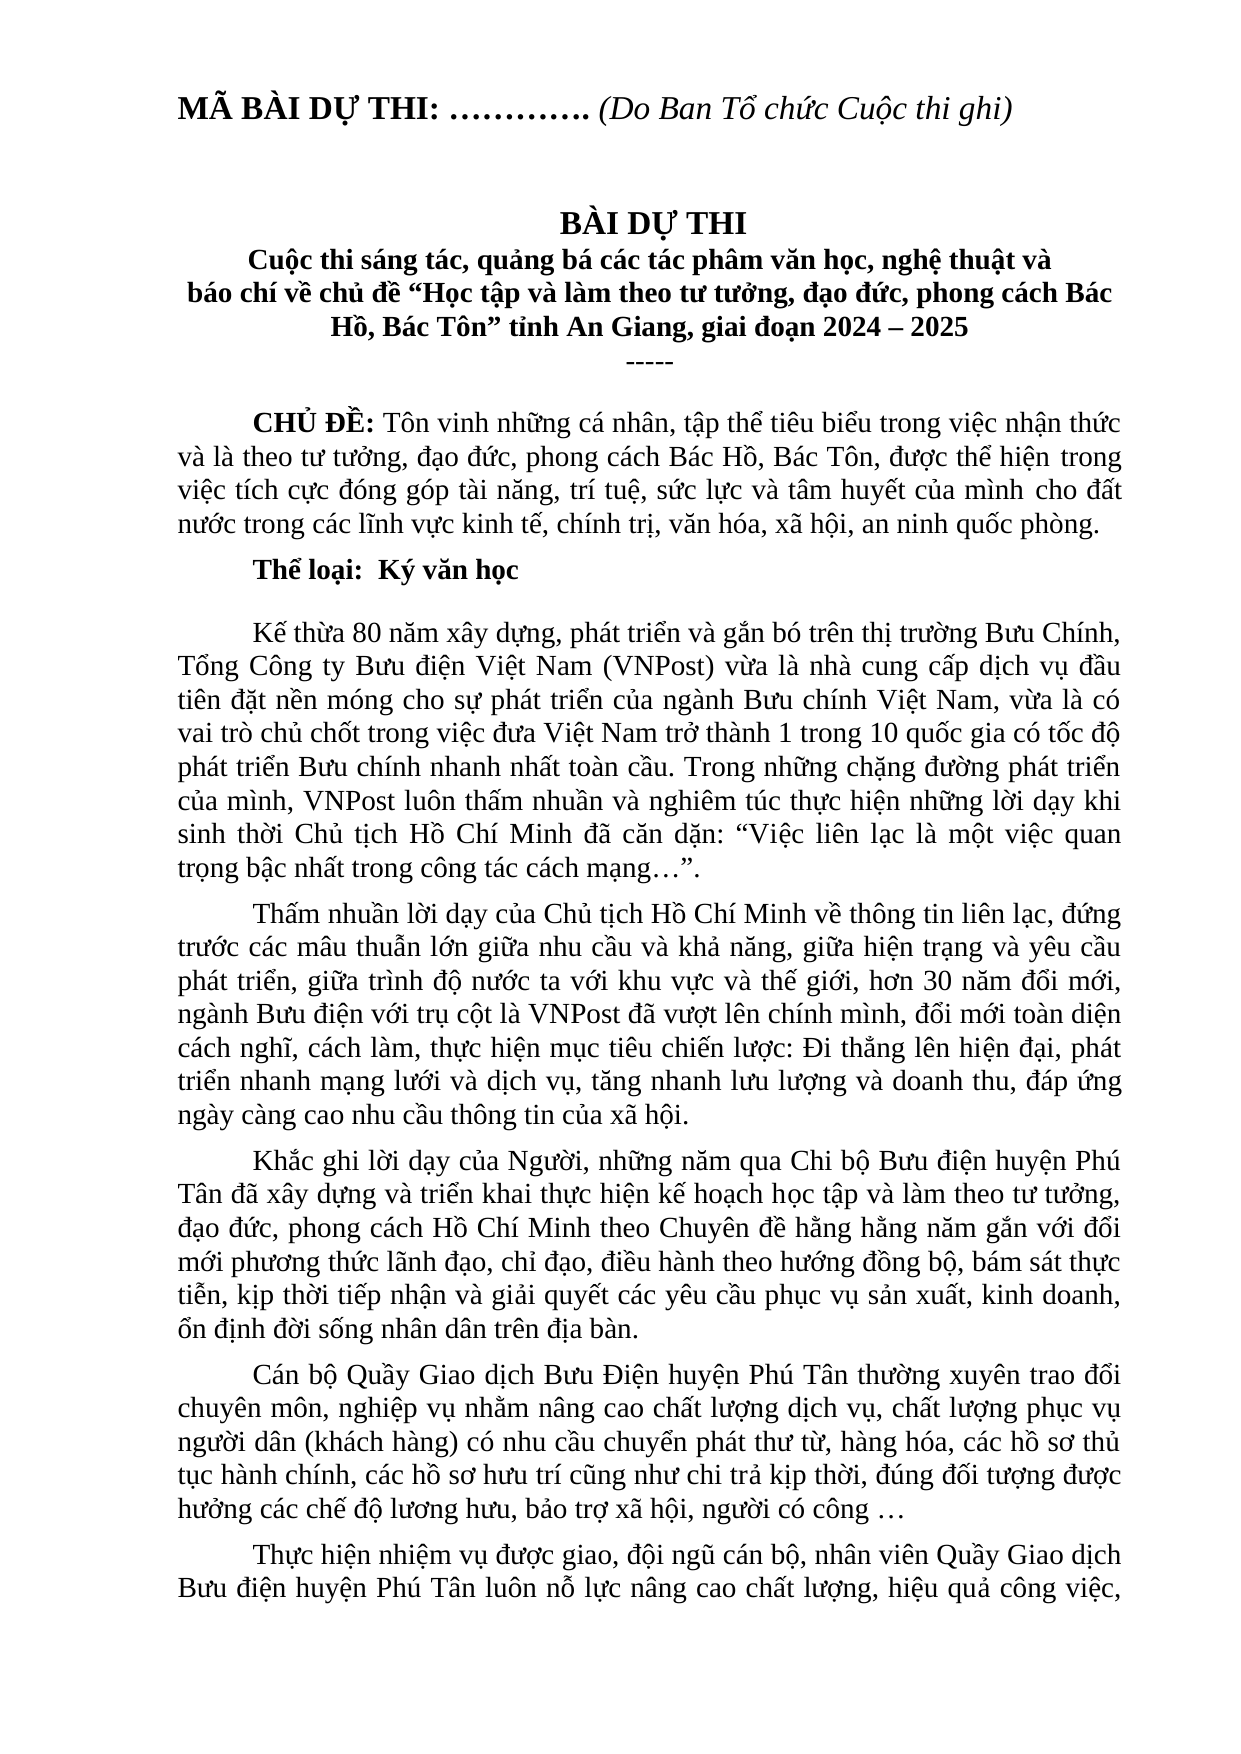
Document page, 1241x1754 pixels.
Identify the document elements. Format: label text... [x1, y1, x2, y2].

text BÀI DỰ THI [177, 204, 1122, 242]
text ----- [177, 343, 1122, 376]
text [177, 1537, 1122, 1604]
text Thể loại: Ký văn học [177, 552, 1122, 586]
text Cán bộ Quầy Giao dịch Bưu Điện huyện Phú Tân thường xuyên trao đổi chuyên môn, nghiệp vụ nhằm nâng cao chất lượng dịch vụ, chất lượng phục vụ người dân (khách hàng) có nhu cầu chuyển phát thư từ, hàng hóa, các hồ sơ thủ tục hành chính, các hồ sơ hưu trí cũng như chi trả kịp thời, đúng đối tượng được hưởng các chế độ lương hưu, bảo trợ xã hội, người có công … [177, 1357, 1122, 1524]
text Kế thừa 80 năm xây dựng, phát triển và gắn bó trên thị trường Bưu Chính, Tổng Công ty Bưu điện Việt Nam (VNPost) vừa là nhà cung cấp dịch vụ đầu tiên đặt nền móng cho sự phát triển của ngành Bưu chính Việt Nam, vừa là có vai trò chủ chốt trong việc đưa Việt Nam trở thành 1 trong 10 quốc gia có tốc độ phát triển Bưu chính nhanh nhất toàn cầu. Trong những chặng đường phát triển của mình, VNPost luôn thấm nhuần và nghiêm túc thực hiện những lời dạy khi sinh thời Chủ tịch Hồ Chí Minh đã căn dặn: “Việc liên lạc là một việc quan trọng bậc nhất trong công tác cách mạng…”. [177, 615, 1122, 883]
text MÃ BÀI DỰ THI: …………. (Do Ban Tổ chức Cuộc thi ghi) [177, 89, 1122, 127]
text Khắc ghi lời dạy của Người, những năm qua Chi bộ Bưu điện huyện Phú Tân đã xây dựng và triển khai thực hiện kế hoạch học tập và làm theo tư tưởng, đạo đức, phong cách Hồ Chí Minh theo Chuyên đề hằng hằng năm gắn với đổi mới phương thức lãnh đạo, chỉ đạo, điều hành theo hướng đồng bộ, bám sát thực tiễn, kịp thời tiếp nhận và giải quyết các yêu cầu phục vụ sản xuất, kinh doanh, ổn định đời sống nhân dân trên địa bàn. [177, 1143, 1122, 1344]
text báo chí về chủ đề “Học tập và làm theo tư tưởng, đạo đức, phong cách Bác Hồ, Bác Tôn” tỉnh An Giang, giai đoạn 2024 – 2025 [177, 276, 1122, 343]
text Cuộc thi sáng tác, quảng bá các tác phâm văn học, nghệ thuật và [177, 242, 1122, 276]
text CHỦ ĐỀ: Tôn vinh những cá nhân, tập thể tiêu biểu trong việc nhận thức và là theo tư tưởng, đạo đức, phong cách Bác Hồ, Bác Tôn, được thể hiện trong việc tích cực đóng góp tài năng, trí tuệ, sức lực và tâm huyết của mình cho đất nước trong các lĩnh vực kinh tế, chính trị, văn hóa, xã hội, an ninh quốc phòng. [177, 405, 1122, 539]
text Thấm nhuần lời dạy của Chủ tịch Hồ Chí Minh về thông tin liên lạc, đứng trước các mâu thuẫn lớn giữa nhu cầu và khả năng, giữa hiện trạng và yêu cầu phát triển, giữa trình độ nước ta với khu vực và thế giới, hơn 30 năm đổi mới, ngành Bưu điện với trụ cột là VNPost đã vượt lên chính mình, đổi mới toàn diện cách nghĩ, cách làm, thực hiện mục tiêu chiến lược: Đi thẳng lên hiện đại, phát triển nhanh mạng lưới và dịch vụ, tăng nhanh lưu lượng và doanh thu, đáp ứng ngày càng cao nhu cầu thông tin của xã hội. [177, 896, 1122, 1131]
